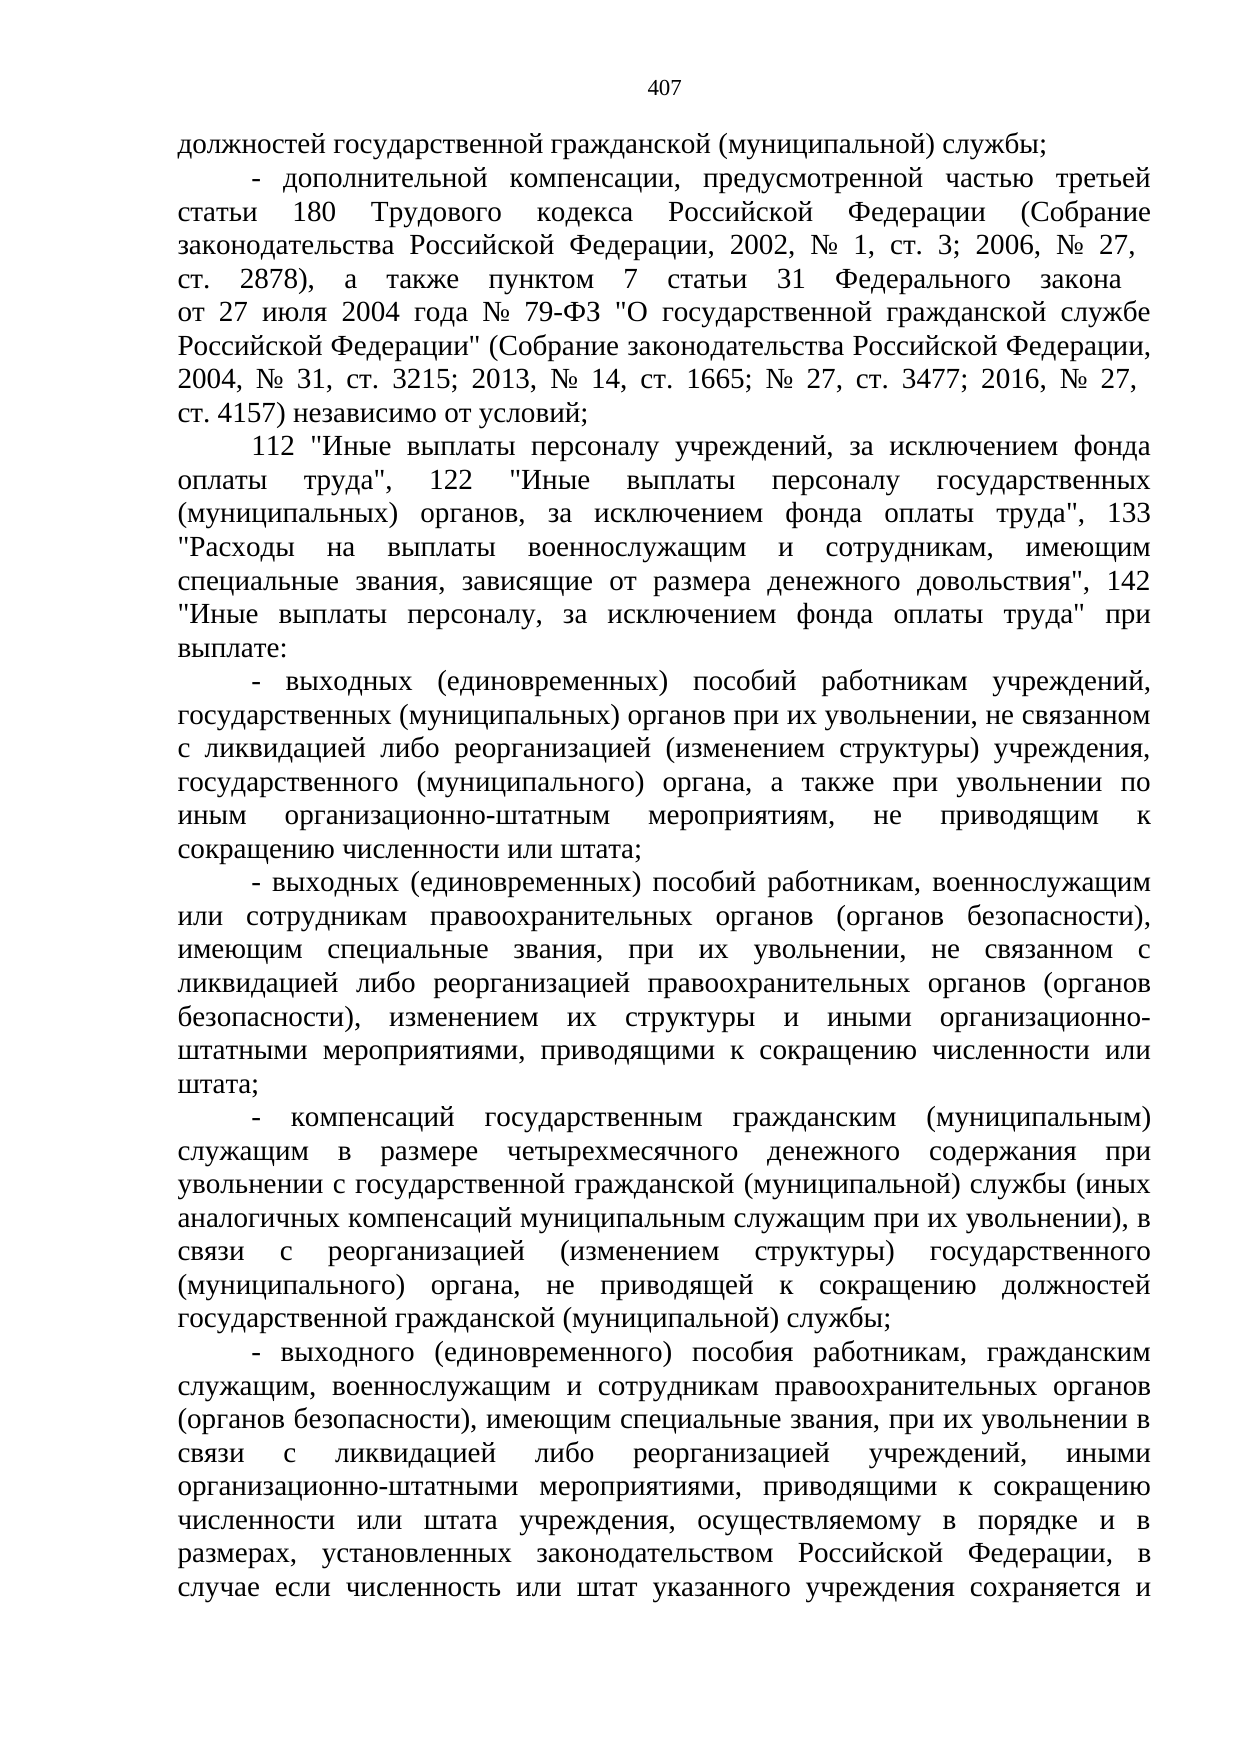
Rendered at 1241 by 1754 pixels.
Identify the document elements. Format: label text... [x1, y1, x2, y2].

text - дополнительной компенсации, предусмотренной частью третьей статьи 180 Трудового кодекса Российской Федерации (Собрание законодательства Российской Федерации, 2002, № 1, ст. 3; 2006, № 27, ст. 2878), а также пунктом 7 статьи 31 Федерального закона от 27 июля 2004 года № 79-ФЗ "О государственной гражданской службе Российской Федерации" (Собрание законодательства Российской Федерации, 2004, № 31, ст. 3215; 2013, № 14, ст. 1665; № 27, ст. 3477; 2016, № 27, ст. 4157) независимо от условий; [177, 160, 1152, 428]
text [177, 127, 1152, 160]
text - компенсаций государственным гражданским (муниципальным) служащим в размере четырехмесячного денежного содержания при увольнении с государственной гражданской (муниципальной) службы (иных аналогичных компенсаций муниципальным служащим при их увольнении), в связи с реорганизацией (изменением структуры) государственного (муниципального) органа, не приводящей к сокращению должностей государственной гражданской (муниципальной) службы; [177, 1099, 1152, 1334]
text 112 "Иные выплаты персоналу учреждений, за исключением фонда оплаты труда", 122 "Иные выплаты персоналу государственных (муниципальных) органов, за исключением фонда оплаты труда", 133 "Расходы на выплаты военнослужащим и сотрудникам, имеющим специальные звания, зависящие от размера денежного довольствия", 142 "Иные выплаты персоналу, за исключением фонда оплаты труда" при выплате: [177, 428, 1152, 663]
text - выходных (единовременных) пособий работникам, военнослужащим или сотрудникам правоохранительных органов (органов безопасности), имеющим специальные звания, при их увольнении, не связанном с ликвидацией либо реорганизацией правоохранительных органов (органов безопасности), изменением их структуры и иными организационно-штатными мероприятиями, приводящими к сокращению численности или штата; [177, 864, 1152, 1099]
text - выходных (единовременных) пособий работникам учреждений, государственных (муниципальных) органов при их увольнении, не связанном с ликвидацией либо реорганизацией (изменением структуры) учреждения, государственного (муниципального) органа, а также при увольнении по иным организационно-штатным мероприятиям, не приводящим к сокращению численности или штата; [177, 663, 1152, 864]
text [177, 1334, 1152, 1602]
